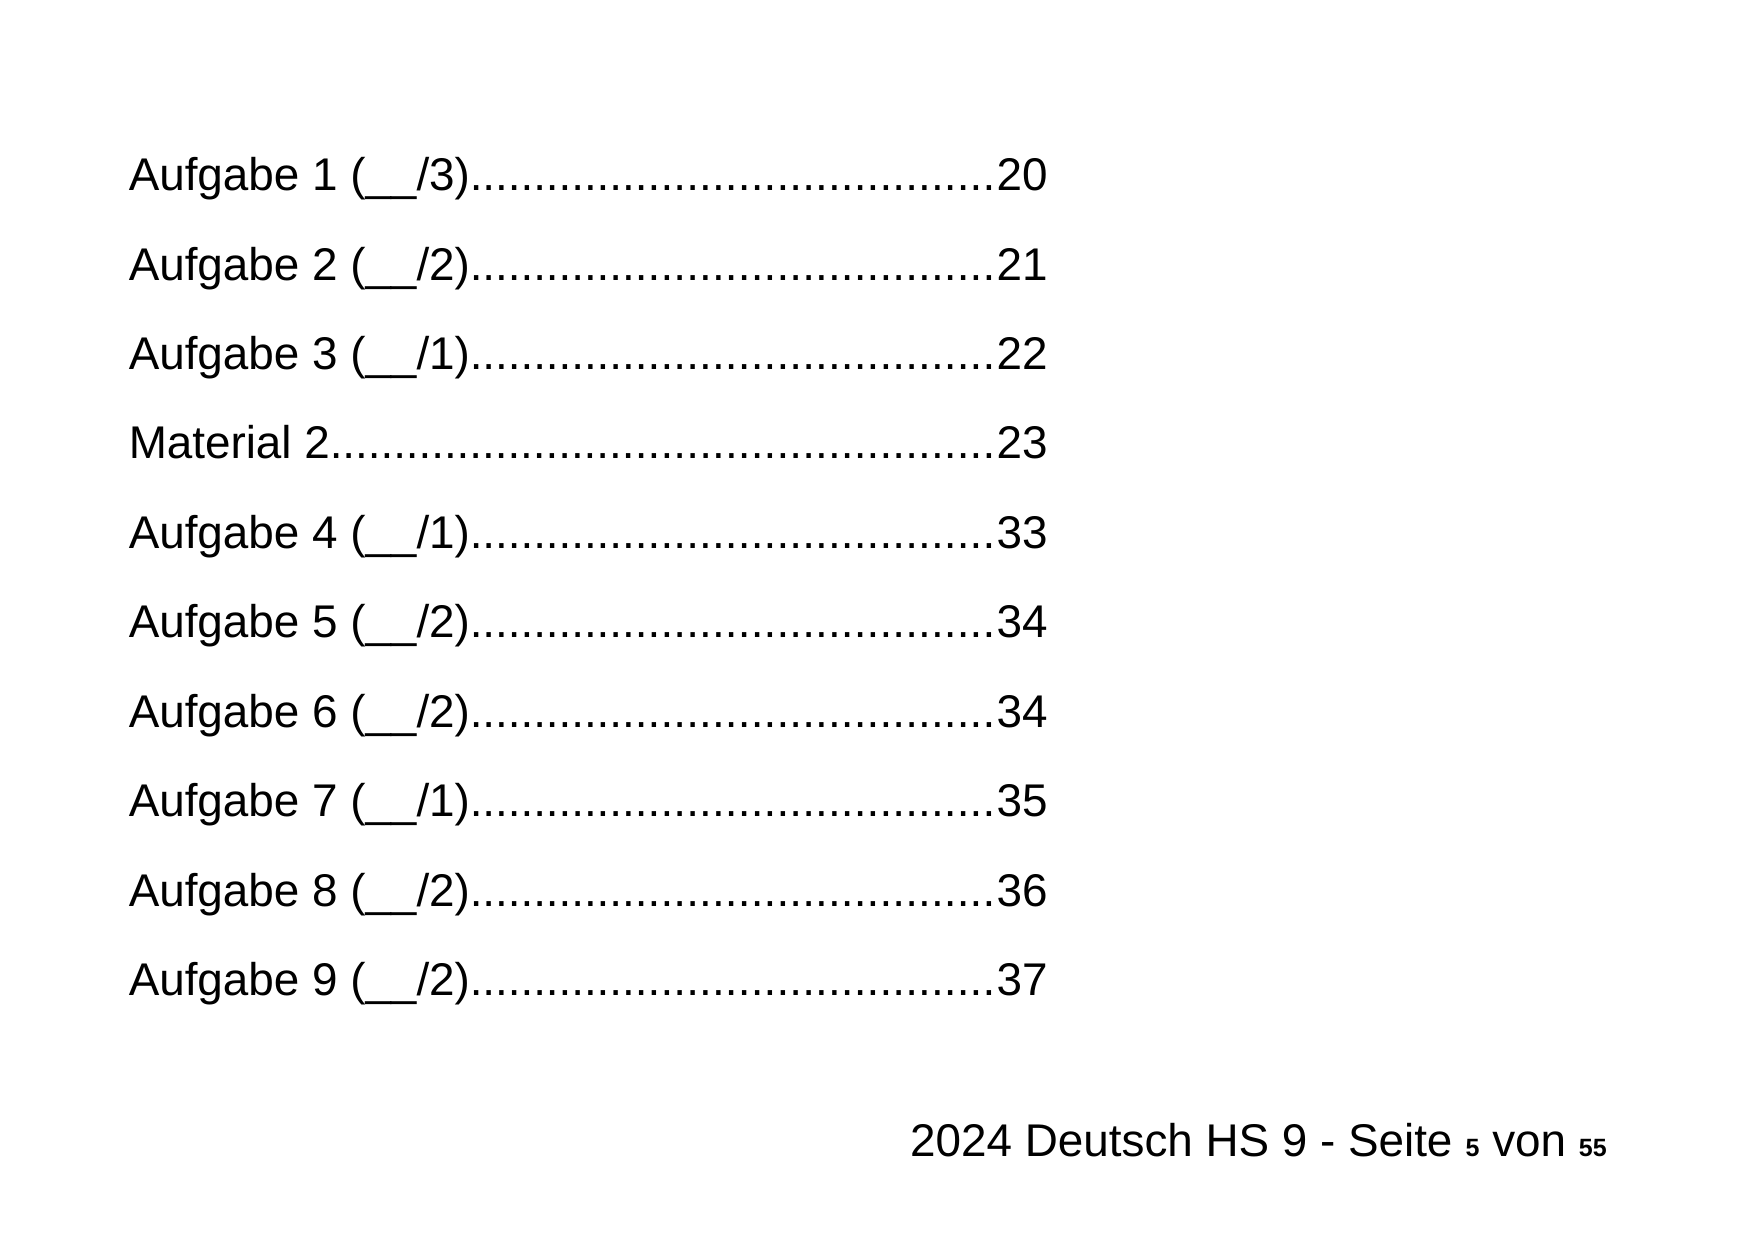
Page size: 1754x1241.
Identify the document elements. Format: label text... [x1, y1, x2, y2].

text Aufgabe 5 (__/2) 34 [128, 595, 1606, 648]
text Aufgabe 4 (__/1) 33 [128, 506, 1606, 558]
text Aufgabe 2 (__/2) 21 [128, 237, 1606, 290]
text Aufgabe 8 (__/2) 36 [128, 863, 1606, 916]
text Aufgabe 1 (__/3) 20 [128, 148, 1606, 200]
text Aufgabe 7 (__/1) 35 [128, 774, 1606, 827]
text Aufgabe 3 (__/1) 22 [128, 327, 1606, 379]
text Aufgabe 9 (__/2) 37 [128, 953, 1606, 1006]
text Material 2 23 [128, 416, 1606, 469]
text Aufgabe 6 (__/2) 34 [128, 684, 1606, 737]
